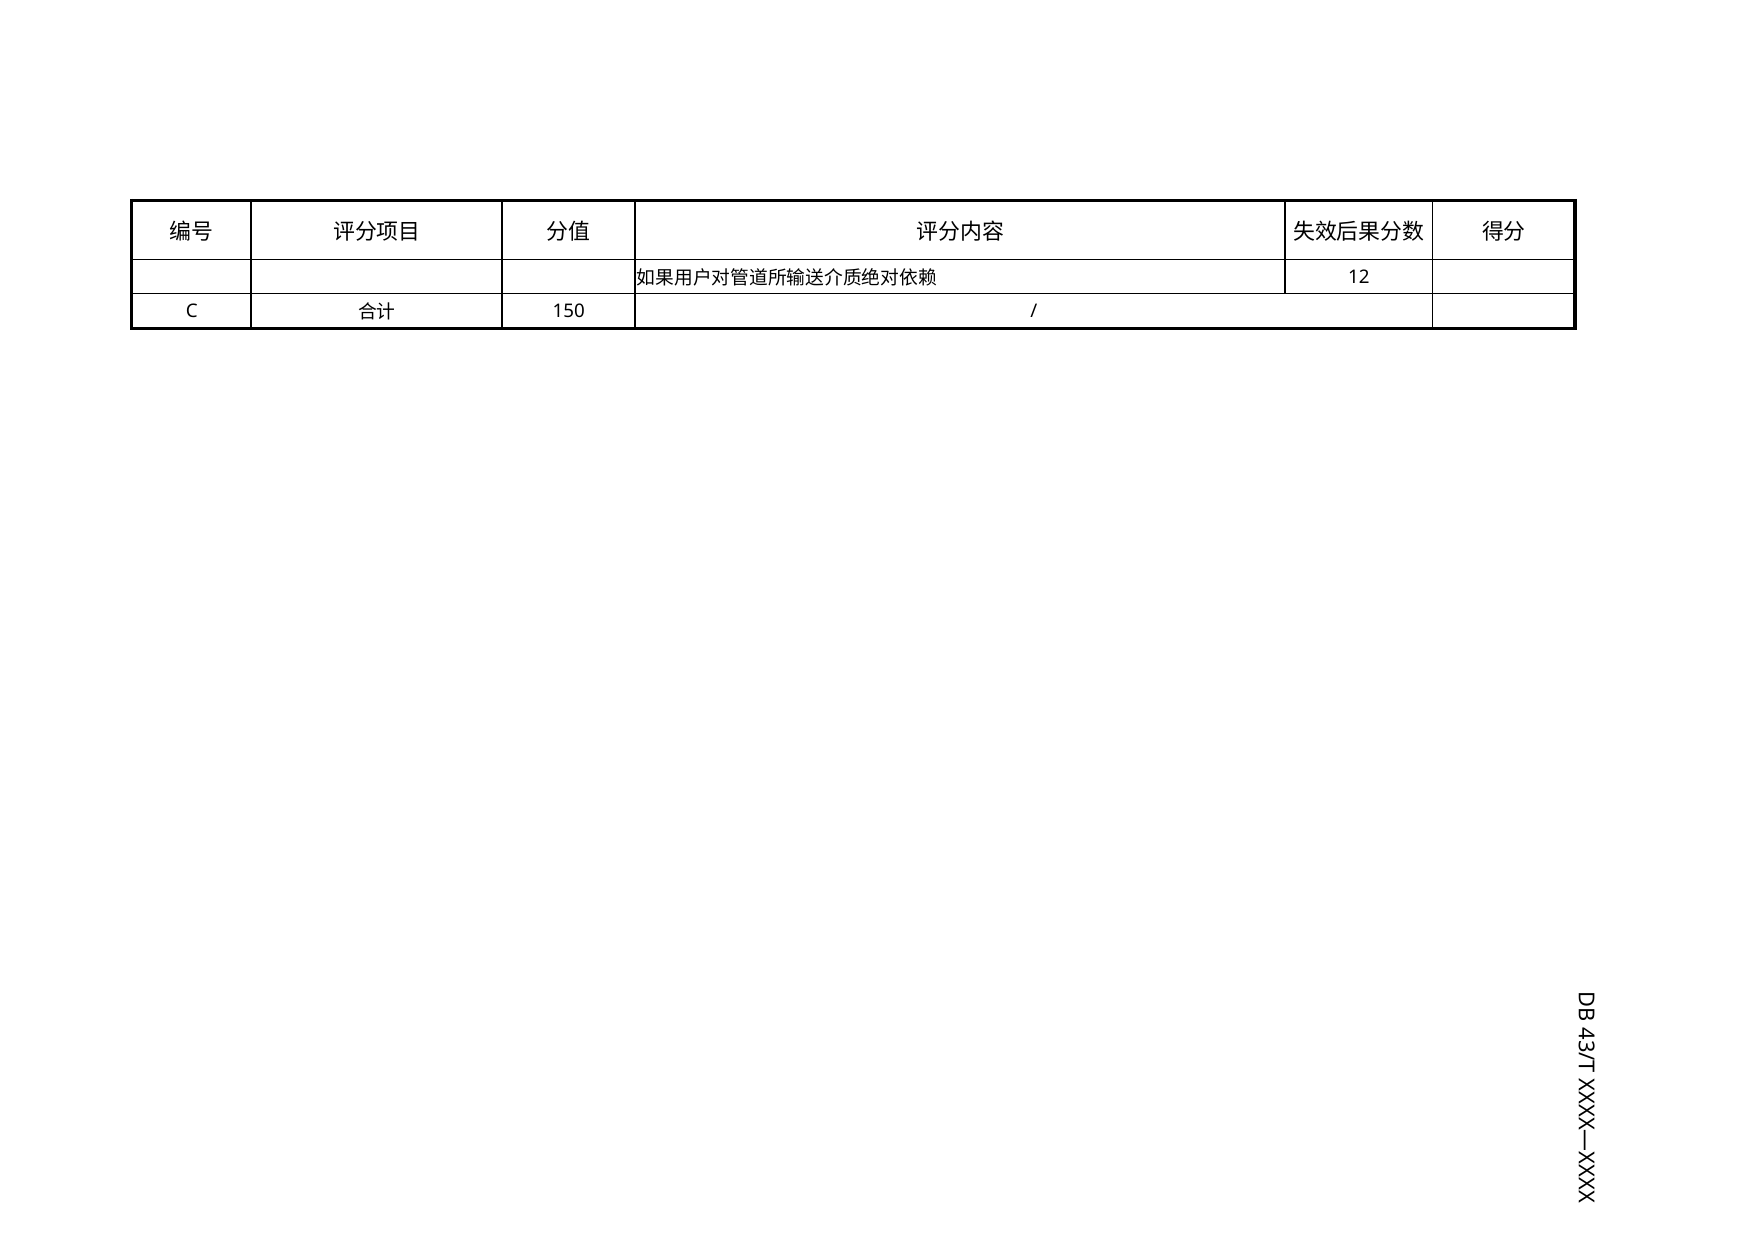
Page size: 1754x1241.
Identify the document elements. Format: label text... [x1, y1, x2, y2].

table_cell C [133, 294, 250, 327]
table_cell 12 [1286, 260, 1432, 293]
table_header 评分项目 [252, 202, 501, 258]
table_header 得分 [1433, 202, 1573, 258]
table_header 分值 [503, 202, 634, 258]
table_header 失效后果分数 [1286, 202, 1432, 258]
table_cell 如果用户对管道所输送介质绝对依赖 [636, 260, 1284, 293]
table_header 编号 [133, 202, 250, 258]
table_cell 合计 [252, 294, 501, 327]
table_cell 150 [503, 294, 634, 327]
table_header 评分内容 [636, 202, 1284, 258]
table_cell [1433, 294, 1573, 327]
table_cell / [636, 294, 1432, 327]
